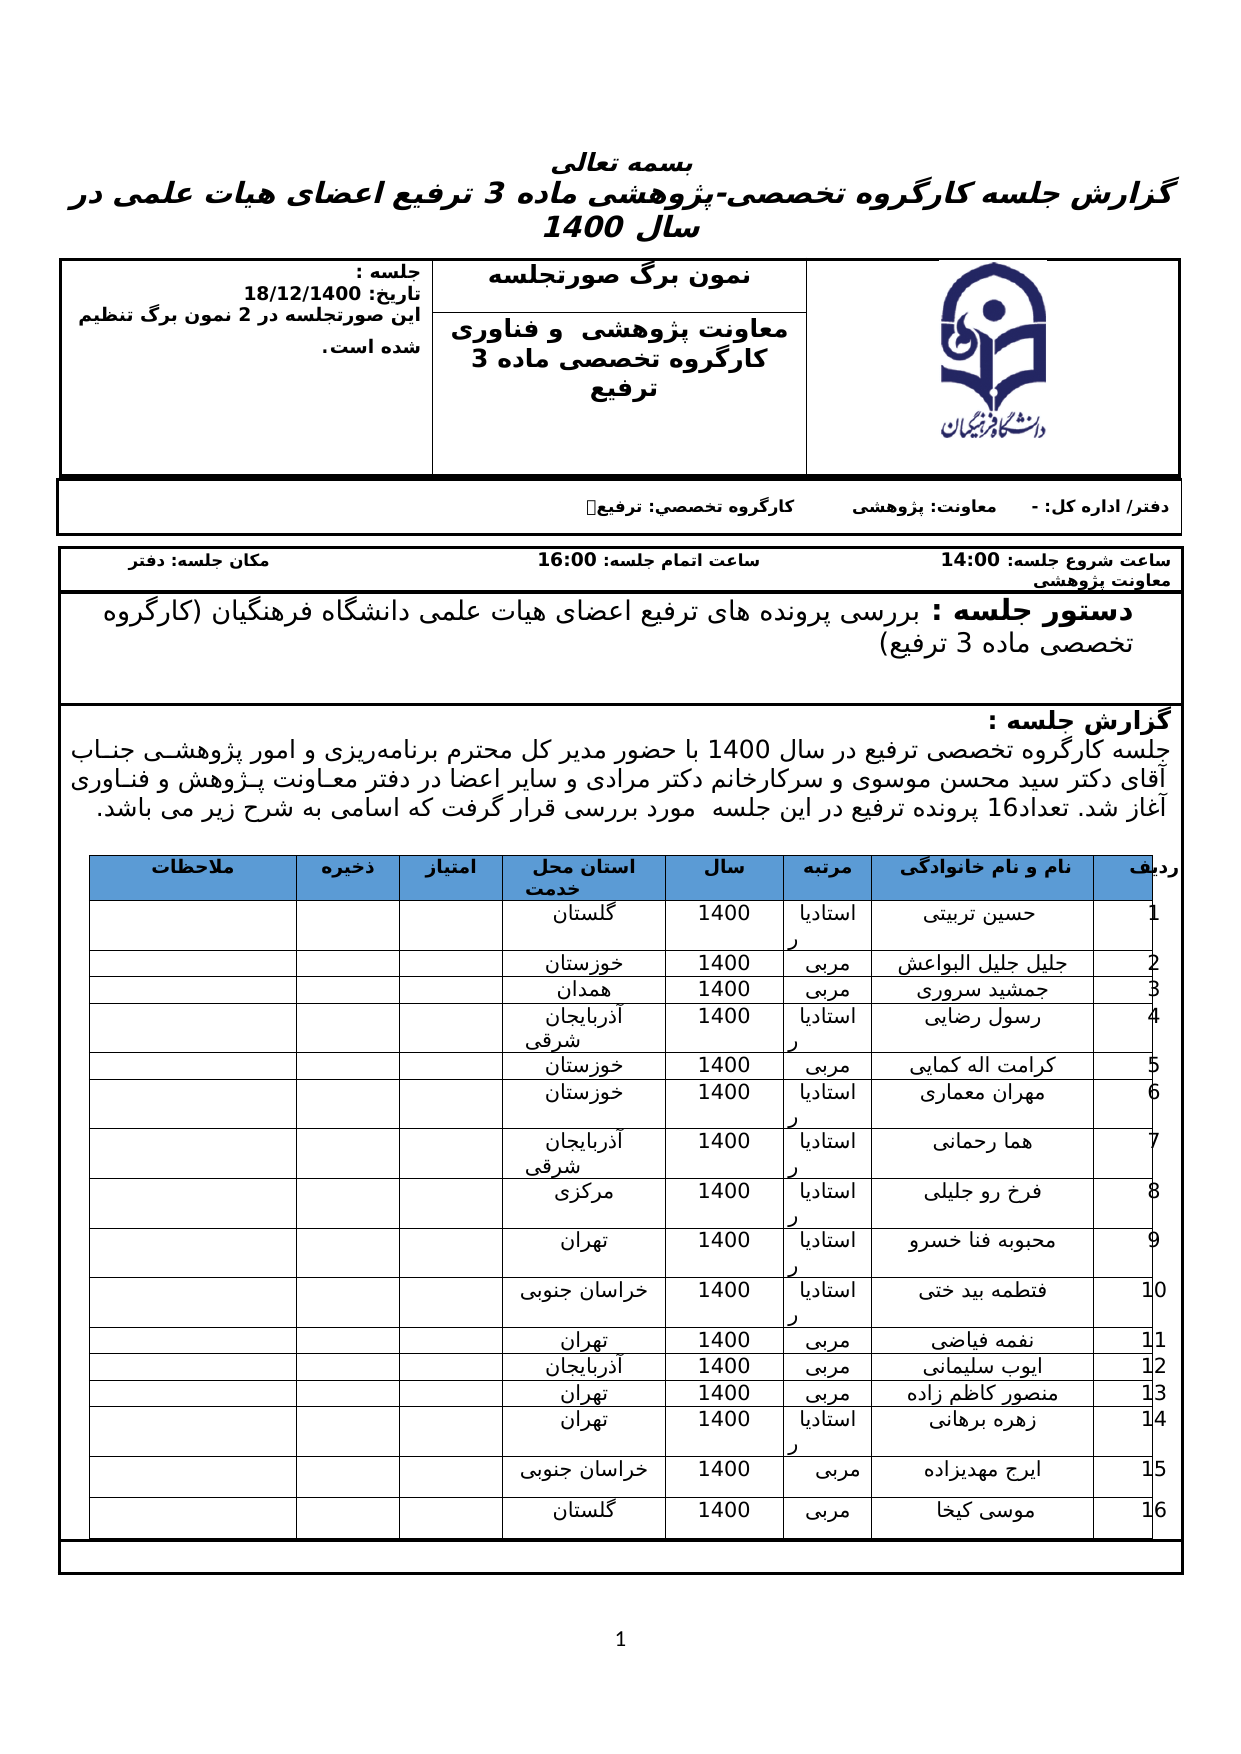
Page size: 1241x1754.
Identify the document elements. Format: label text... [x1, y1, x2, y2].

picture [939, 260, 1047, 439]
table_header [807, 261, 1178, 474]
table_cell دستور جلسه : بررسی پرونده های ترفیع اعضای هیات علمی دانشگاه فرهنگیان (کارگروه تخصصی ماده 3 ترفیع) [61, 594, 1181, 703]
table_header گزارش جلسه : جلسه کارگروه تخصصی ترفیع در سال 1400 با حضور مدیر کل محترم برنامه‌ریزی و امور پژوهشی جناب آقای دکتر سید محسن موسوی و سرکارخانم دکتر مرادی و سایر اعضا در دفتر معاونت پژوهش و فناوری آغاز شد. تعداد16 پرونده ترفیع در این جلسه مورد بررسی قرار گرفت که اسامی به شرح زیر می باشد. [61, 706, 1181, 1538]
table_cell [61, 1542, 1181, 1572]
text بسمه تعالی [59, 148, 1181, 177]
table_cell معاونت پژوهشی و فناوری کارگروه تخصصی ماده 3 ترفیع [433, 313, 806, 474]
table_header دفتر/ اداره كل: - معاونت: پژوهشی کارگروه تخصصي: ترفیع [59, 481, 1181, 533]
table_header نمون برگ صورتجلسه [433, 261, 806, 311]
table_header ساعت شروع جلسه: 14:00 ساعت اتمام جلسه: 16:00 مکان جلسه: دفتر معاونت پژوهشی [61, 549, 1181, 590]
text گزارش جلسه کارگروه تخصصی-پژوهشی ماده 3 ترفیع اعضای هیات علمی در سال 1400 [59, 177, 1181, 245]
table_header جلسه : تاريخ: 18/12/1400 اين صورتجلسه در 2 نمون برگ تنظيم شده است. [62, 261, 432, 474]
